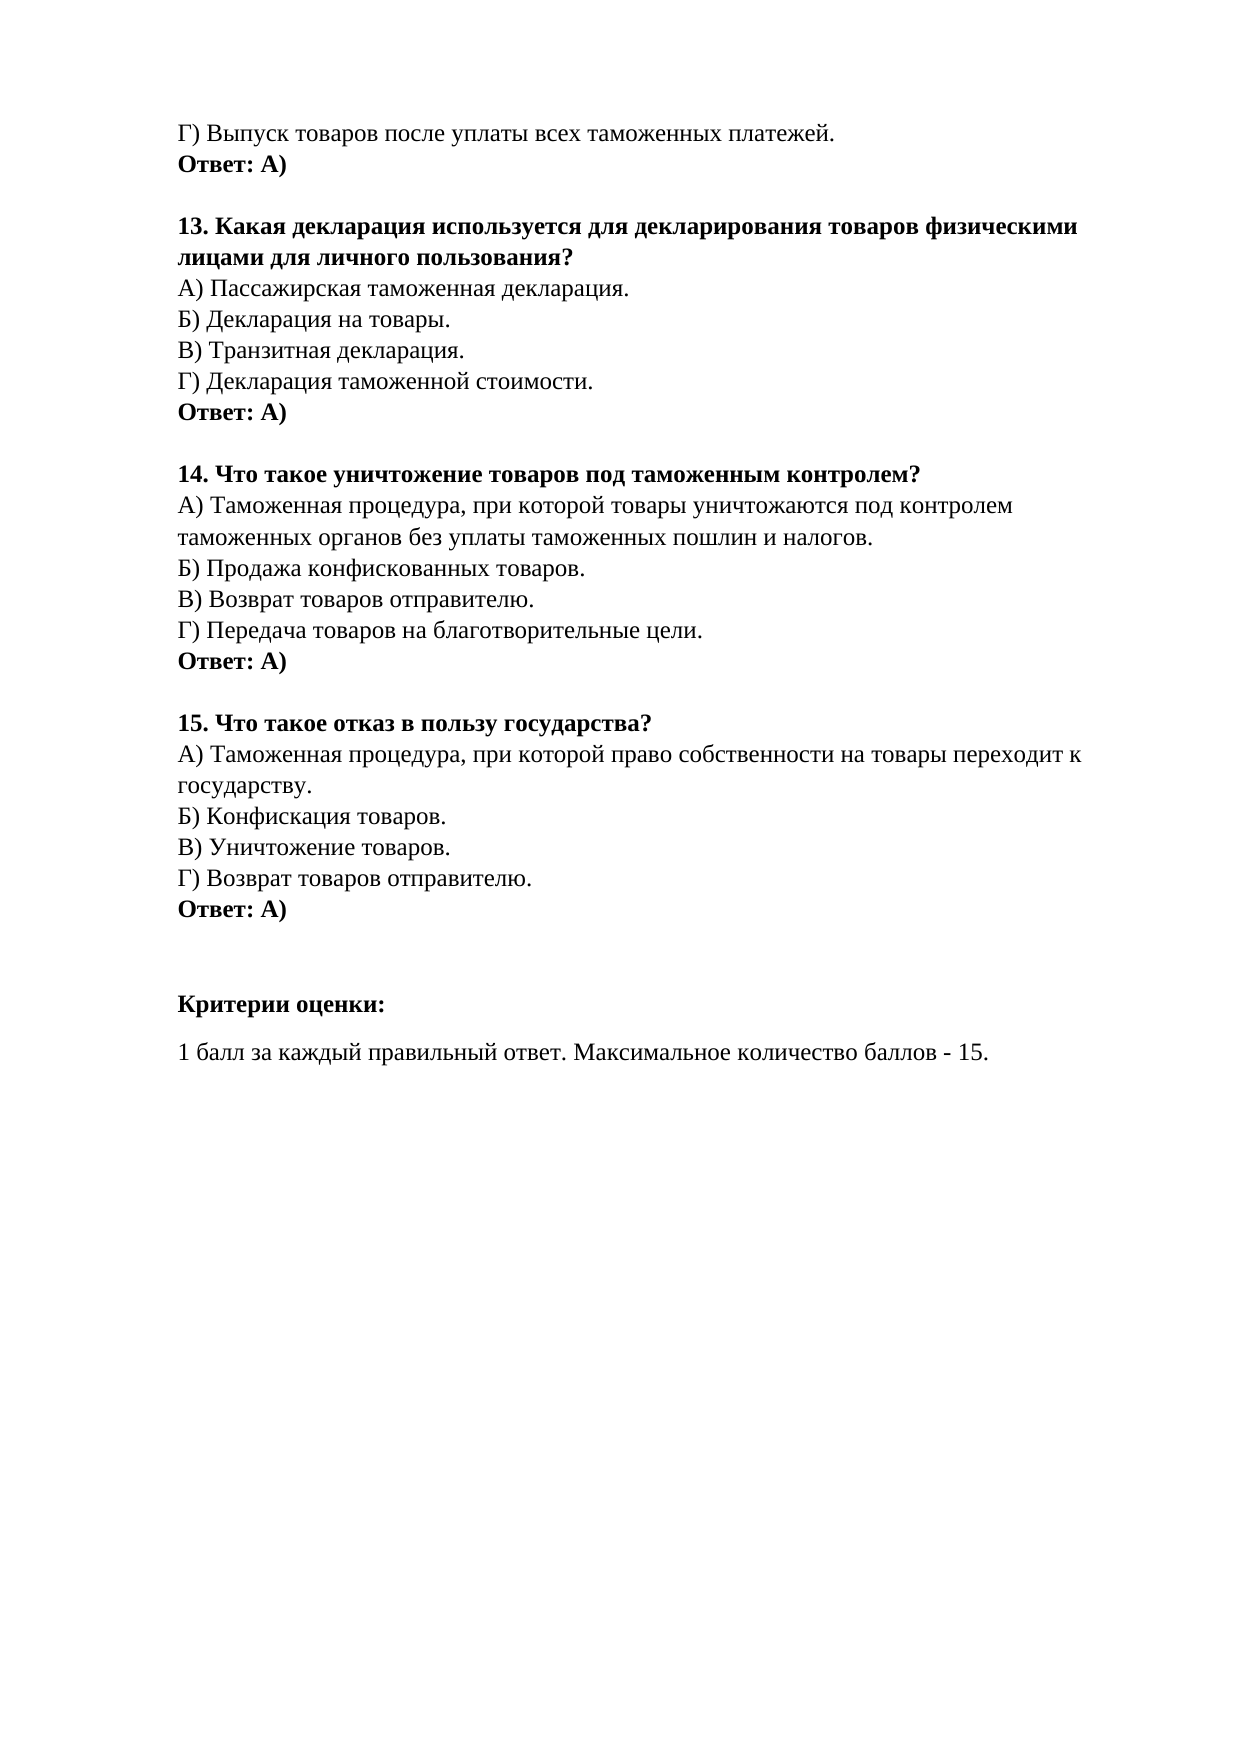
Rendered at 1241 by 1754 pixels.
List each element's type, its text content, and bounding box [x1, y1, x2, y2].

text 1 балл за каждый правильный ответ. Максимальное количество баллов - 15. [177, 1037, 1152, 1066]
text Критерии оценки: [177, 989, 1152, 1018]
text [177, 118, 1152, 923]
